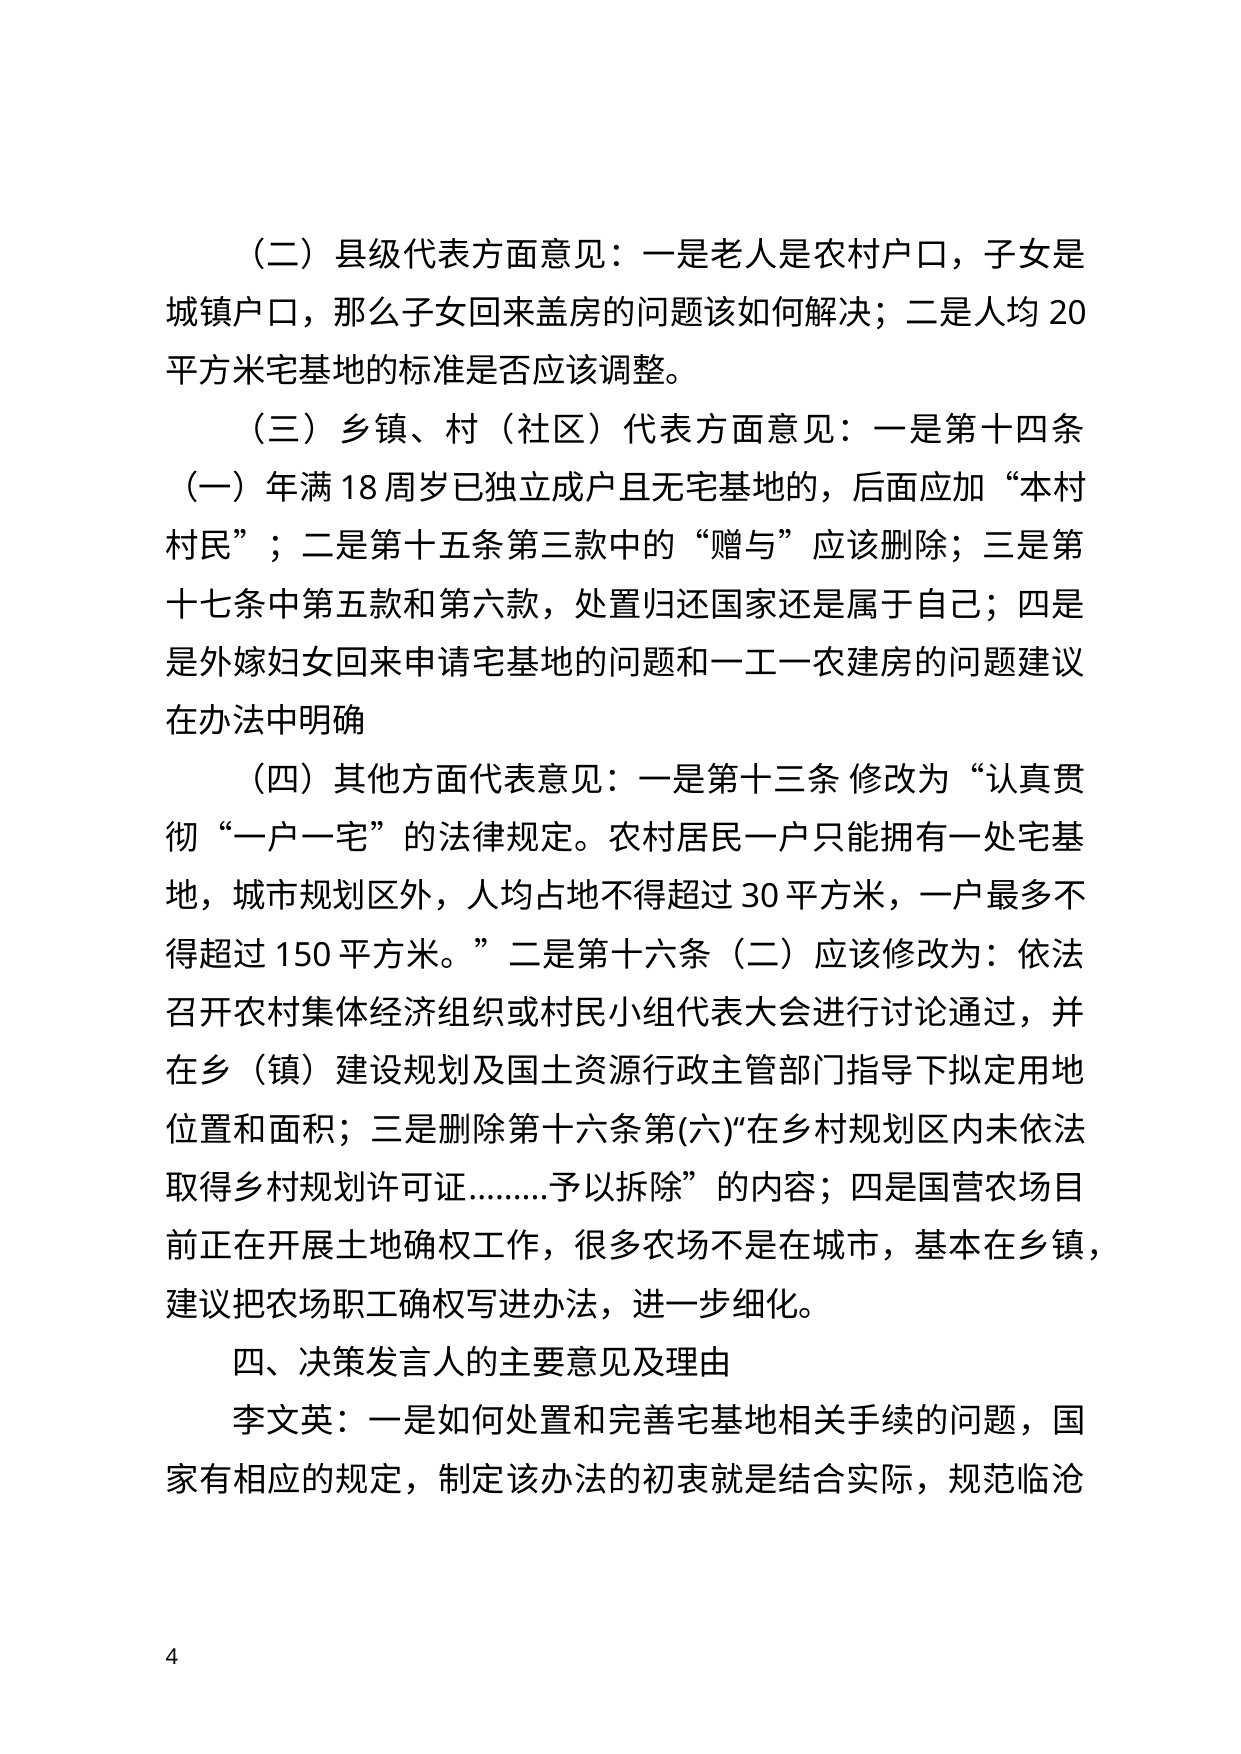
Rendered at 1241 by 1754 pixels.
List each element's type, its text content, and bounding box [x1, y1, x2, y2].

text （四）其他方面代表意见：一是第十三条 修改为“认真贯彻“一户一宅”的法律规定。农村居民一户只能拥有一处宅基地，城市规划区外，人均占地不得超过30平方米，一户最多不得超过150平方米。”二是第十六条（二）应该修改为：依法召开农村集体经济组织或村民小组代表大会进行讨论通过，并在乡（镇）建设规划及国土资源行政主管部门指导下拟定用地位置和面积；三是删除第十六条第(六)“在乡村规划区内未依法取得乡村规划许可证.........予以拆除”的内容；四是国营农场目前正在开展土地确权工作，很多农场不是在城市，基本在乡镇，建议把农场职工确权写进办法，进一步细化。 [165, 744, 1087, 1328]
text （二）县级代表方面意见：一是老人是农村户口，子女是城镇户口，那么子女回来盖房的问题该如何解决；二是人均20平方米宅基地的标准是否应该调整。 [165, 219, 1087, 394]
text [165, 1386, 1087, 1503]
text 四、决策发言人的主要意见及理由 [165, 1328, 1087, 1386]
text （三）乡镇、村（社区）代表方面意见：一是第十四条（一）年满18周岁已独立成户且无宅基地的，后面应加“本村村民”；二是第十五条第三款中的“赠与”应该删除；三是第十七条中第五款和第六款，处置归还国家还是属于自己；四是是外嫁妇女回来申请宅基地的问题和一工一农建房的问题建议在办法中明确 [165, 394, 1087, 744]
